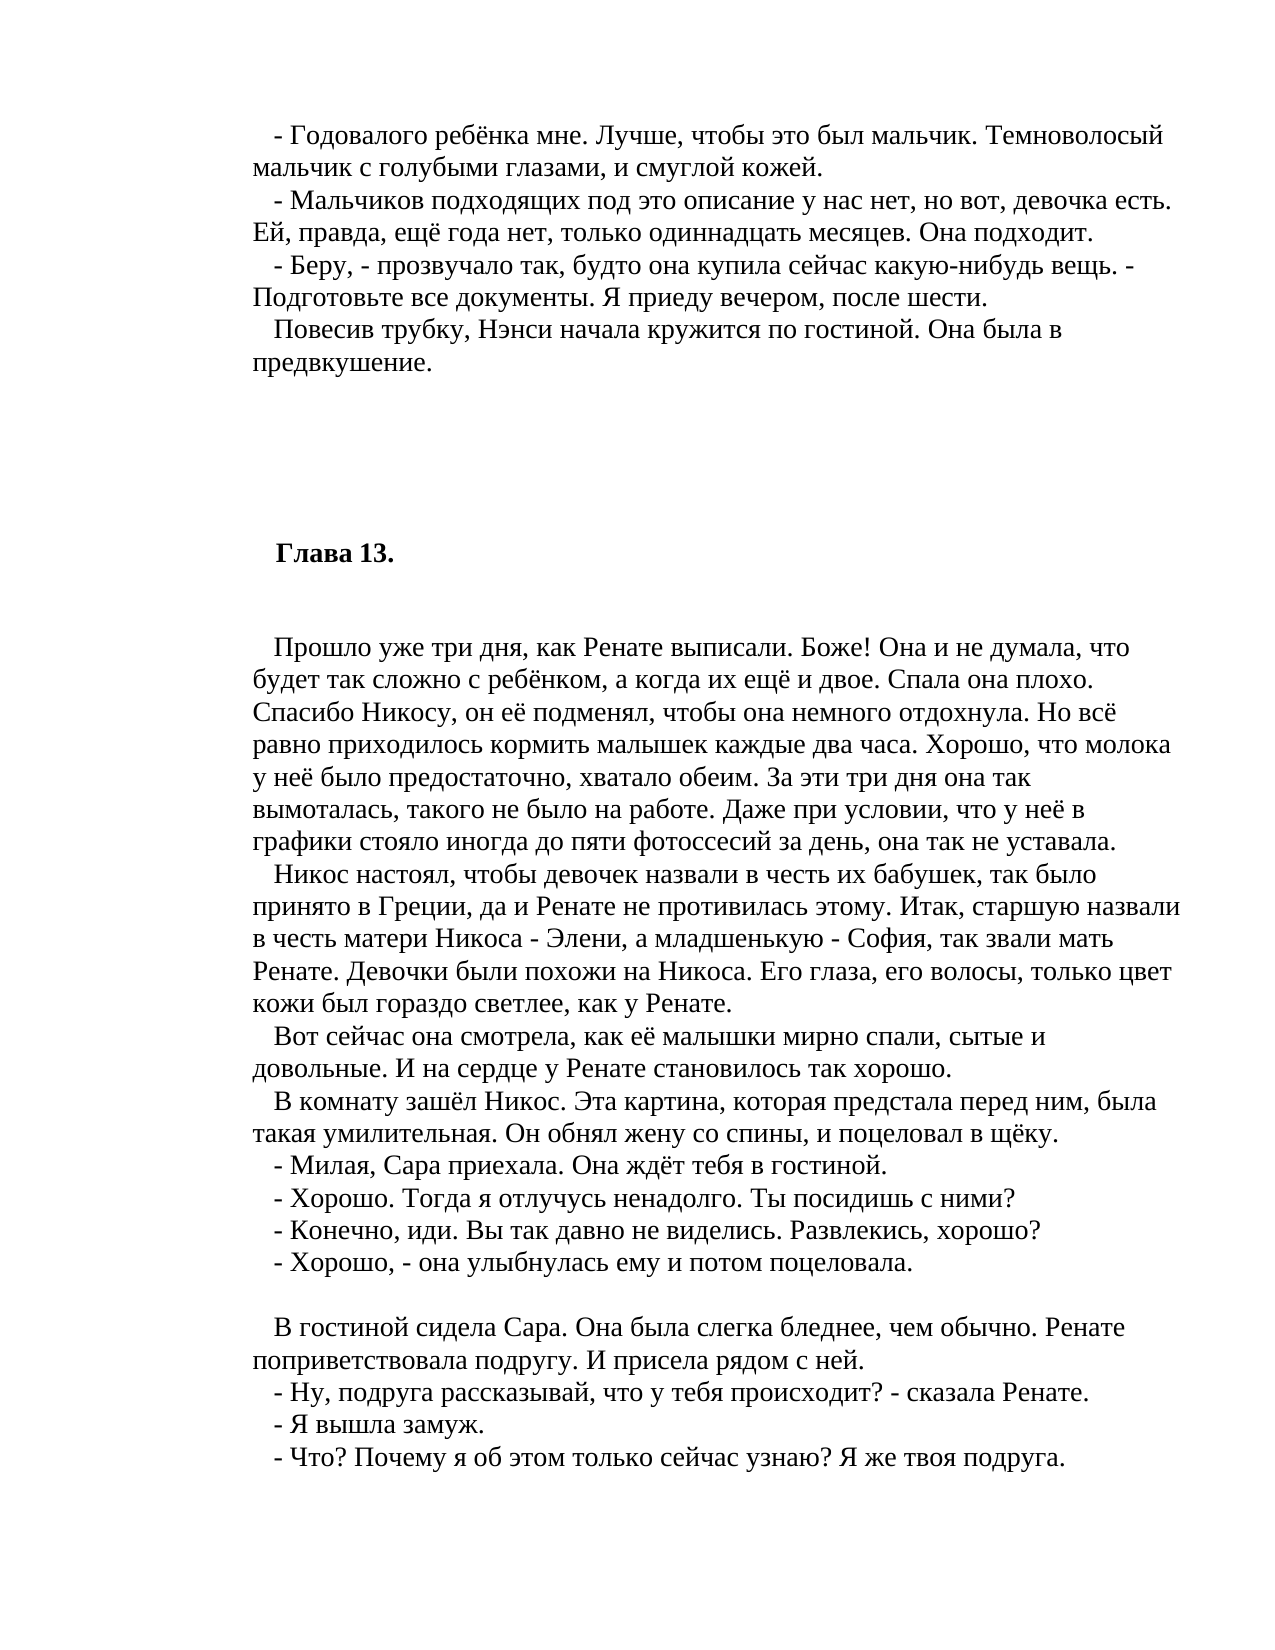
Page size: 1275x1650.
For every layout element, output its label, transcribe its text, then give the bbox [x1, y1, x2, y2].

subtitle Глава 13. [177, 536, 1186, 568]
text Повесив трубку, Нэнси начала кружится по гостиной. Она была в предвкушение. [252, 312, 1186, 377]
text - Годовалого ребёнка мне. Лучше, чтобы это был мальчик. Темноволосый мальчик с голубыми глазами, и смуглой кожей. [252, 118, 1186, 183]
text - Хорошо, - она улыбнулась ему и потом поцеловала. [252, 1246, 1186, 1278]
text Никос настоял, чтобы девочек назвали в честь их бабушек, так было принято в Греции, да и Ренате не противилась этому. Итак, старшую назвали в честь матери Никоса - Элени, а младшенькую - София, так звали мать Ренате. Девочки были похожи на Никоса. Его глаза, его волосы, только цвет кожи был гораздо светлее, как у Ренате. [252, 857, 1186, 1019]
text - Что? Почему я об этом только сейчас узнаю? Я же твоя подруга. [252, 1440, 1186, 1472]
text Вот сейчас она смотрела, как её малышки мирно спали, сытые и довольные. И на сердце у Ренате становилось так хорошо. [252, 1019, 1186, 1083]
text - Беру, - прозвучало так, будто она купила сейчас какую-нибудь вещь. - Подготовьте все документы. Я приеду вечером, после шести. [252, 248, 1186, 312]
text - Мальчиков подходящих под это описание у нас нет, но вот, девочка есть. Ей, правда, ещё года нет, только одиннадцать месяцев. Она подходит. [252, 183, 1186, 248]
text В гостиной сидела Сара. Она была слегка бледнее, чем обычно. Ренате поприветствовала подругу. И присела рядом с ней. [252, 1310, 1186, 1375]
text - Хорошо. Тогда я отлучусь ненадолго. Ты посидишь с ними? [252, 1181, 1186, 1213]
text - Конечно, иди. Вы так давно не виделись. Развлекись, хорошо? [252, 1213, 1186, 1246]
text - Я вышла замуж. [252, 1407, 1186, 1440]
text - Милая, Сара приехала. Она ждёт тебя в гостиной. [252, 1148, 1186, 1181]
text Прошло уже три дня, как Ренате выписали. Боже! Она и не думала, что будет так сложно с ребёнком, а когда их ещё и двое. Спала она плохо. Спасибо Никосу, он её подменял, чтобы она немного отдохнула. Но всё равно приходилось кормить малышек каждые два часа. Хорошо, что молока у неё было предостаточно, хватало обеим. За эти три дня она так вымоталась, такого не было на работе. Даже при условии, что у неё в графики стояло иногда до пяти фотоссесий за день, она так не уставала. [252, 630, 1186, 857]
text - Ну, подруга рассказывай, что у тебя происходит? - сказала Ренате. [252, 1375, 1186, 1407]
text В комнату зашёл Никос. Эта картина, которая предстала перед ним, была такая умилительная. Он обнял жену со спины, и поцеловал в щёку. [252, 1083, 1186, 1148]
